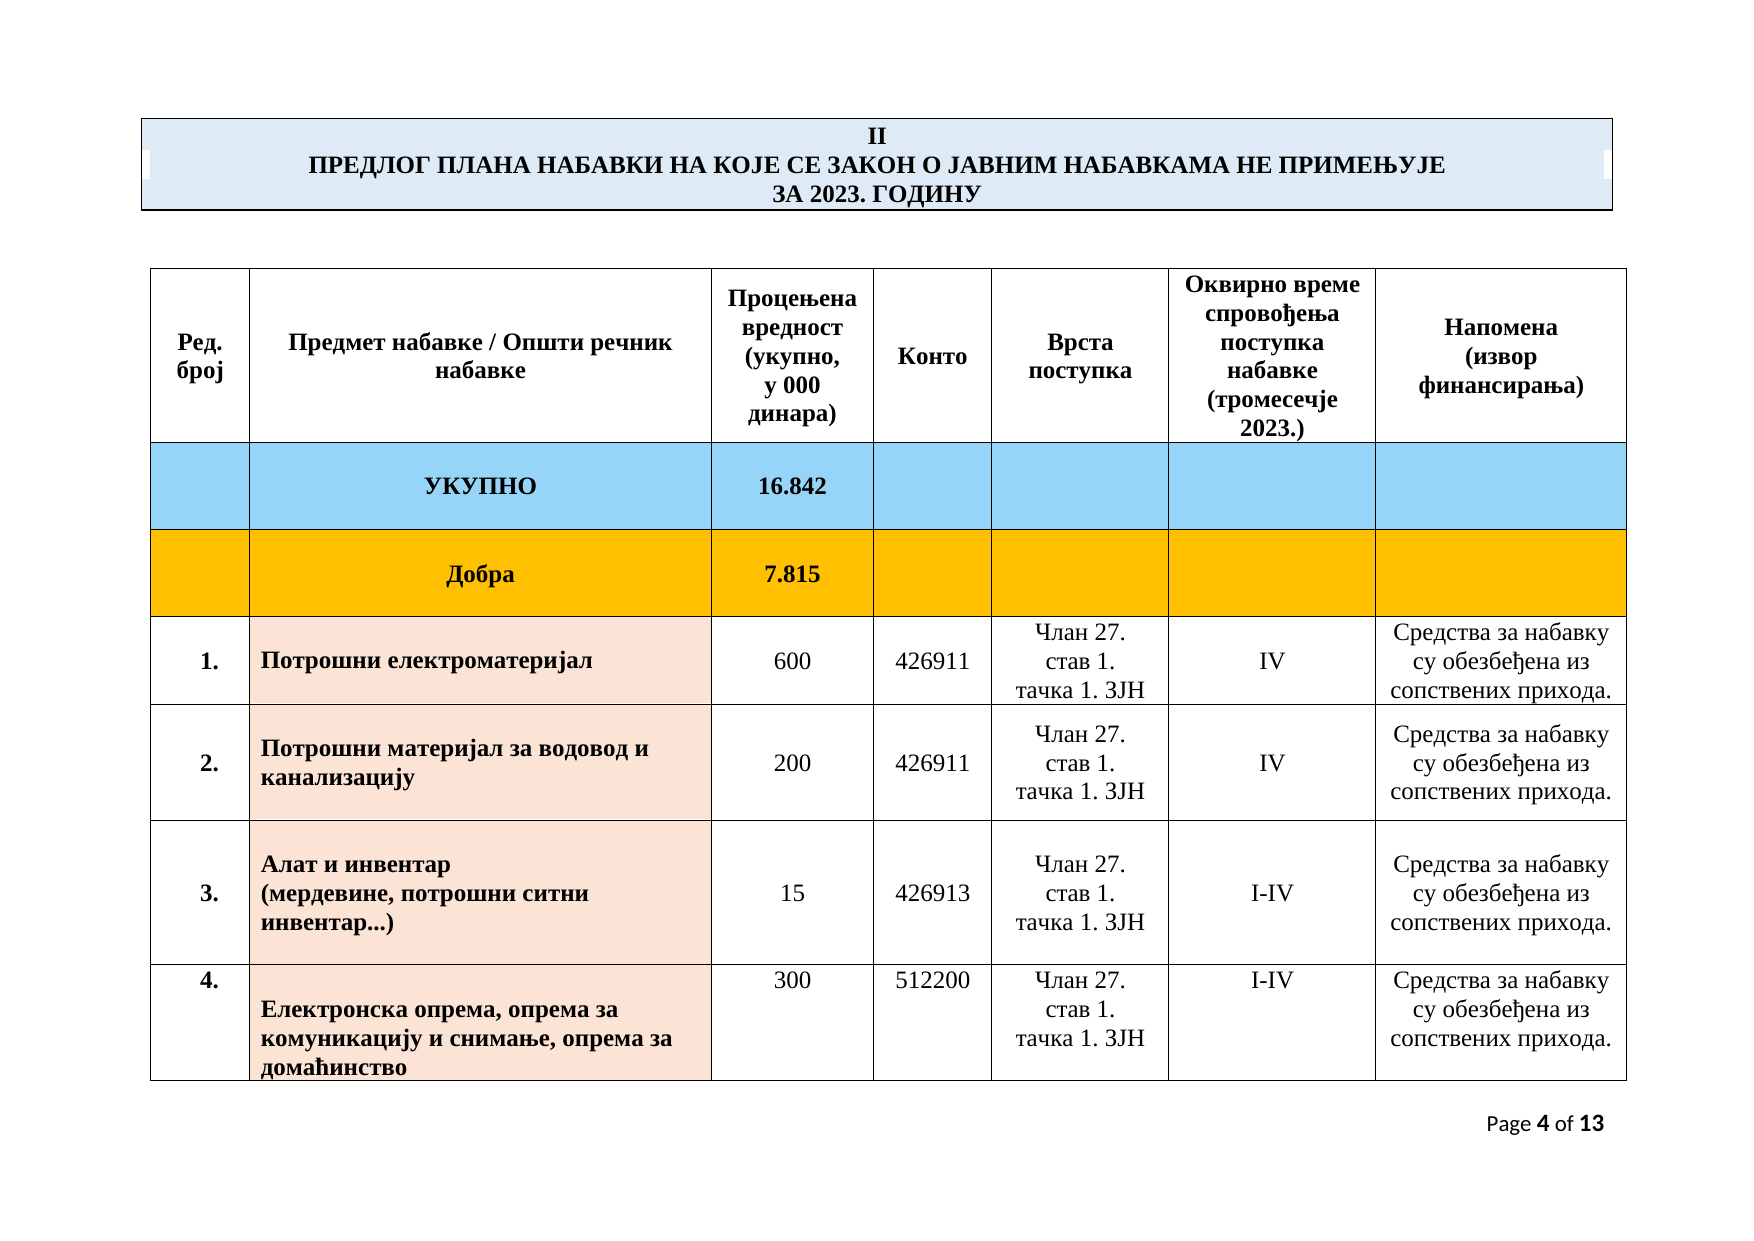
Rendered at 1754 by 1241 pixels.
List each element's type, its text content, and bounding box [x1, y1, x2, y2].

table_cell IV [1169, 617, 1375, 703]
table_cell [992, 965, 1168, 1080]
table_cell 512200 [874, 965, 991, 1080]
table_cell [874, 443, 991, 529]
table_cell IV [1169, 705, 1375, 819]
table_cell [151, 821, 249, 964]
table_cell Члан 27. став 1. тачка 1. ЗЈН [992, 821, 1168, 964]
text ПРЕДЛОГ ПЛАНА НАБАВКИ НА КОЈE СЕ ЗАКОН О ЈАВНИМ НАБАВКАМА НЕ ПРИМЕЊУЈЕ [150, 150, 1604, 176]
table_cell Добра [250, 530, 711, 616]
table_cell 600 [712, 617, 873, 703]
text II [142, 119, 1612, 150]
table_cell [151, 443, 249, 529]
table_cell [992, 530, 1168, 616]
table_cell [151, 705, 249, 819]
table_cell Средства за набавку су обезбеђена из сопствених прихода. [1376, 821, 1626, 964]
table_header Процењена вредност (укупно, у 000 динара) [712, 269, 873, 442]
table_cell [1376, 530, 1626, 616]
table_cell [1169, 443, 1375, 529]
table_cell Потрошни електроматеријал [250, 617, 711, 703]
table_header Врста поступка [992, 269, 1168, 442]
table_cell [1376, 443, 1626, 529]
table_cell Средства за набавку су обезбеђена из сопствених прихода. [1376, 705, 1626, 819]
table_cell Члан 27. став 1. тачка 1. ЗЈН [992, 705, 1168, 819]
table_cell УКУПНО [250, 443, 711, 529]
table_cell [151, 530, 249, 616]
table_cell [992, 443, 1168, 529]
table_cell [151, 965, 249, 1080]
table_header Ред. број [151, 269, 249, 442]
table_cell 426913 [874, 821, 991, 964]
table_cell 426911 [874, 705, 991, 819]
table_cell [1169, 530, 1375, 616]
table_cell Члан 27. став 1. тачка 1. ЗЈН [992, 617, 1168, 703]
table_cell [1376, 965, 1626, 1080]
text ЗА 2023. ГОДИНУ [142, 176, 1612, 209]
table_header Оквирно време спровођења поступка набавке (тромесечје 2023.) [1169, 269, 1375, 442]
table_cell 426911 [874, 617, 991, 703]
table_cell I-IV [1169, 821, 1375, 964]
table_header Предмет набавке / Општи речник набавке [250, 269, 711, 442]
table_cell I-IV [1169, 965, 1375, 1080]
table_header Конто [874, 269, 991, 442]
table_cell 300 [712, 965, 873, 1080]
table_cell [151, 617, 249, 703]
table_cell Алат и инвентар (мердевине, потрошни ситни инвентар...) [250, 821, 711, 964]
table_cell 15 [712, 821, 873, 964]
table_cell Потрошни материјал за водовод и канализацију [250, 705, 711, 819]
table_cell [250, 965, 711, 1080]
table_cell Средства за набавку су обезбеђена из сопствених прихода. [1376, 617, 1626, 703]
table_cell [874, 530, 991, 616]
table_cell 7.815 [712, 530, 873, 616]
table_header Напомена (извор финансирања) [1376, 269, 1626, 442]
table_cell 200 [712, 705, 873, 819]
table_cell 16.842 [712, 443, 873, 529]
